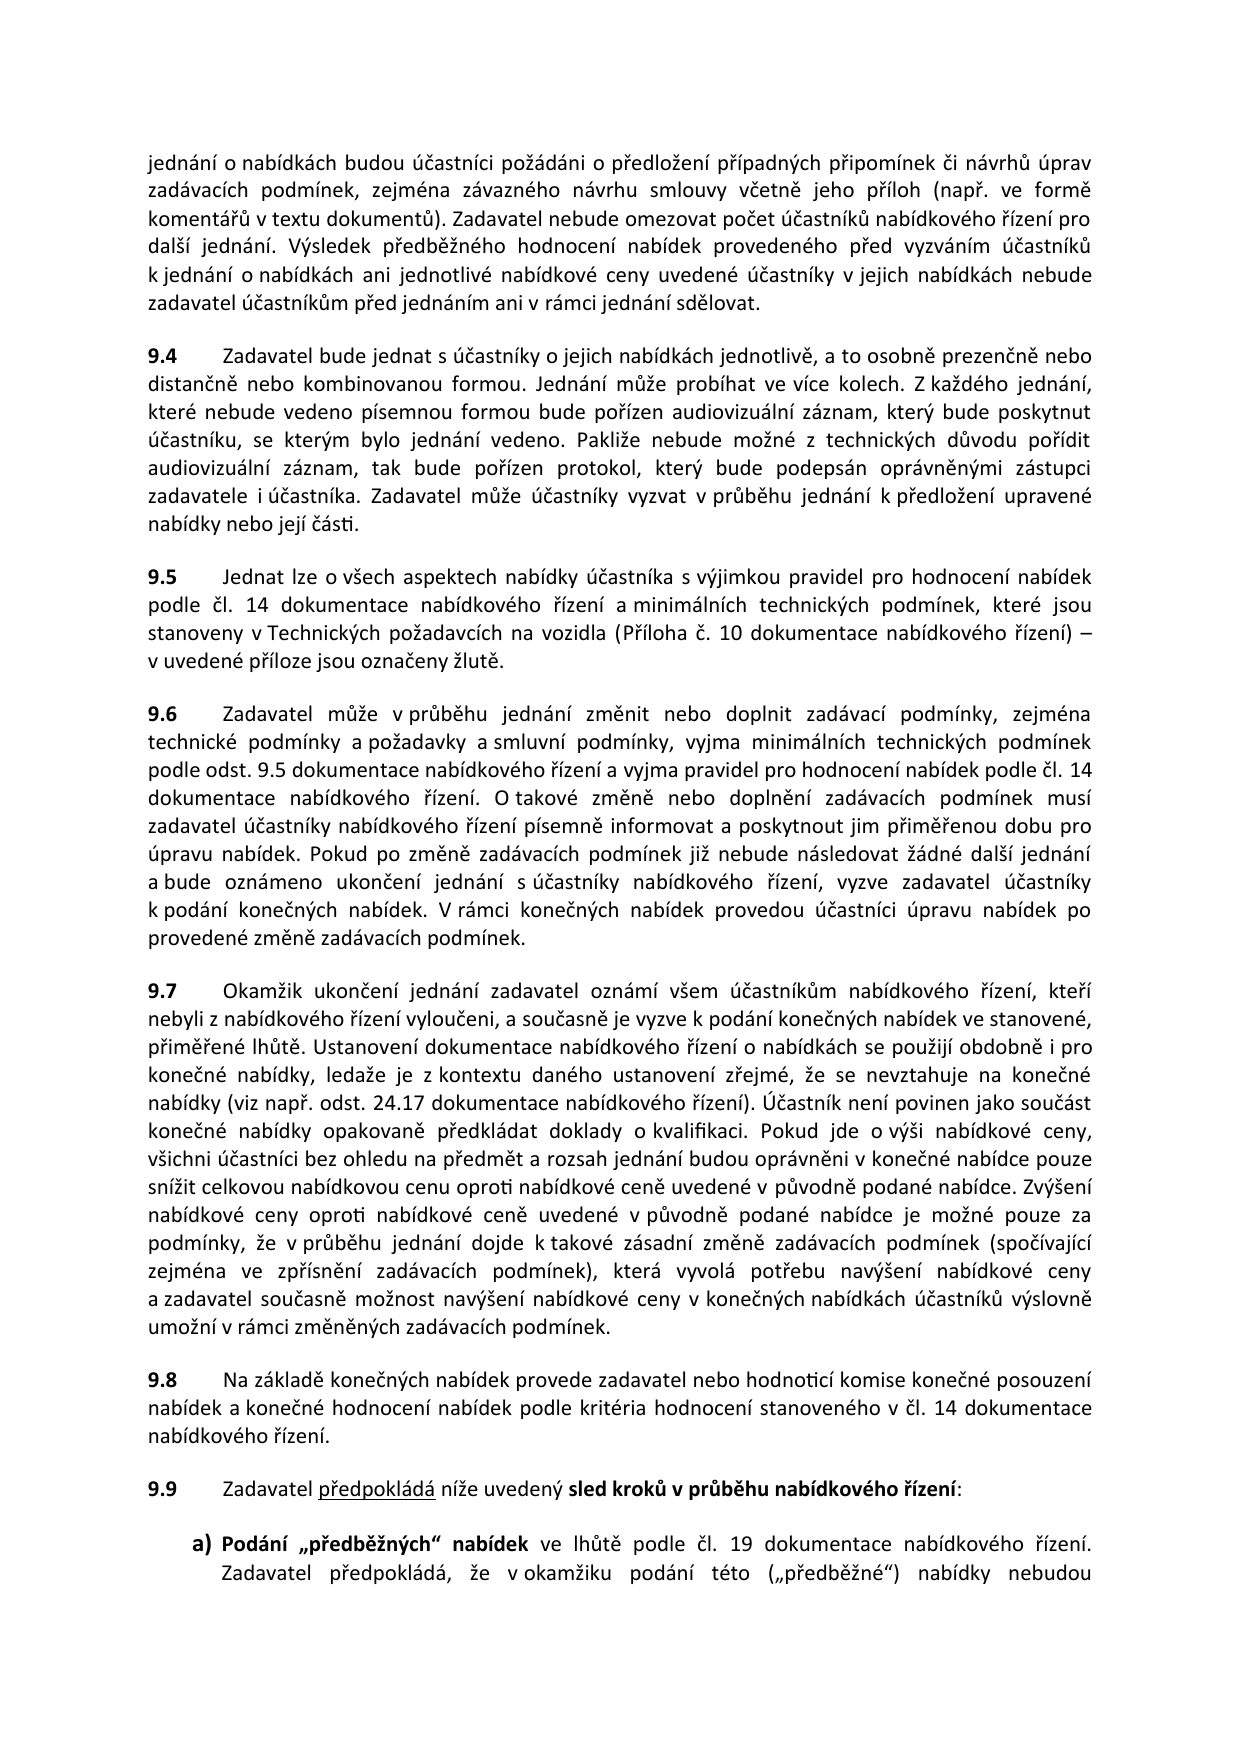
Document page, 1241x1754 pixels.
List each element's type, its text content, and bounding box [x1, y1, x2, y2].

list Zadavatel předpokládá níže uvedený sled kroků v průběhu nabídkového řízení: [148, 1474, 1093, 1502]
list Zadavatel může v průběhu jednání změnit nebo doplnit zadávací podmínky, zejména technické podmínky a požadavky a smluvní podmínky, vyjma minimálních technických podmínek podle odst. 9.5 dokumentace nabídkového řízení a vyjma pravidel pro hodnocení nabídek podle čl. 14 dokumentace nabídkového řízení. O takové změně nebo doplnění zadávacích podmínek musí zadavatel účastníky nabídkového řízení písemně informovat a poskytnout jim přiměřenou dobu pro úpravu nabídek. Pokud po změně zadávacích podmínek již nebude následovat žádné další jednání a bude oznámeno ukončení jednání s účastníky nabídkového řízení, vyzve zadavatel účastníky k podání konečných nabídek. V rámci konečných nabídek provedou účastníci úpravu nabídek po provedené změně zadávacích podmínek. [148, 699, 1093, 951]
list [192, 1527, 1093, 1586]
list Jednat lze o všech aspektech nabídky účastníka s výjimkou pravidel pro hodnocení nabídek podle čl. 14 dokumentace nabídkového řízení a minimálních technických podmínek, které jsou stanoveny v Technických požadavcích na vozidla (Příloha č. 10 dokumentace nabídkového řízení) – v uvedené příloze jsou označeny žlutě. [148, 562, 1093, 674]
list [148, 148, 1093, 316]
list Okamžik ukončení jednání zadavatel oznámí všem účastníkům nabídkového řízení, kteří nebyli z nabídkového řízení vyloučeni, a současně je vyzve k podání konečných nabídek ve stanovené, přiměřené lhůtě. Ustanovení dokumentace nabídkového řízení o nabídkách se použijí obdobně i pro konečné nabídky, ledaže je z kontextu daného ustanovení zřejmé, že se nevztahuje na konečné nabídky (viz např. odst. 24.17 dokumentace nabídkového řízení). Účastník není povinen jako součást konečné nabídky opakovaně předkládat doklady o kvalifikaci. Pokud jde o výši nabídkové ceny, všichni účastníci bez ohledu na předmět a rozsah jednání budou oprávněni v konečné nabídce pouze snížit celkovou nabídkovou cenu oproti nabídkové ceně uvedené v původně podané nabídce. Zvýšení nabídkové ceny oproti nabídkové ceně uvedené v původně podané nabídce je možné pouze za podmínky, že v průběhu jednání dojde k takové zásadní změně zadávacích podmínek (spočívající zejména ve zpřísnění zadávacích podmínek), která vyvolá potřebu navýšení nabídkové ceny a zadavatel současně možnost navýšení nabídkové ceny v konečných nabídkách účastníků výslovně umožní v rámci změněných zadávacích podmínek. [148, 976, 1093, 1340]
list Na základě konečných nabídek provede zadavatel nebo hodnoticí komise konečné posouzení nabídek a konečné hodnocení nabídek podle kritéria hodnocení stanoveného v čl. 14 dokumentace nabídkového řízení. [148, 1365, 1093, 1449]
list Zadavatel bude jednat s účastníky o jejich nabídkách jednotlivě, a to osobně prezenčně nebo distančně nebo kombinovanou formou. Jednání může probíhat ve více kolech. Z každého jednání, které nebude vedeno písemnou formou bude pořízen audiovizuální záznam, který bude poskytnut účastníku, se kterým bylo jednání vedeno. Pakliže nebude možné z technických důvodu pořídit audiovizuální záznam, tak bude pořízen protokol, který bude podepsán oprávněnými zástupci zadavatele i účastníka. Zadavatel může účastníky vyzvat v průběhu jednání k předložení upravené nabídky nebo její části. [148, 341, 1093, 537]
